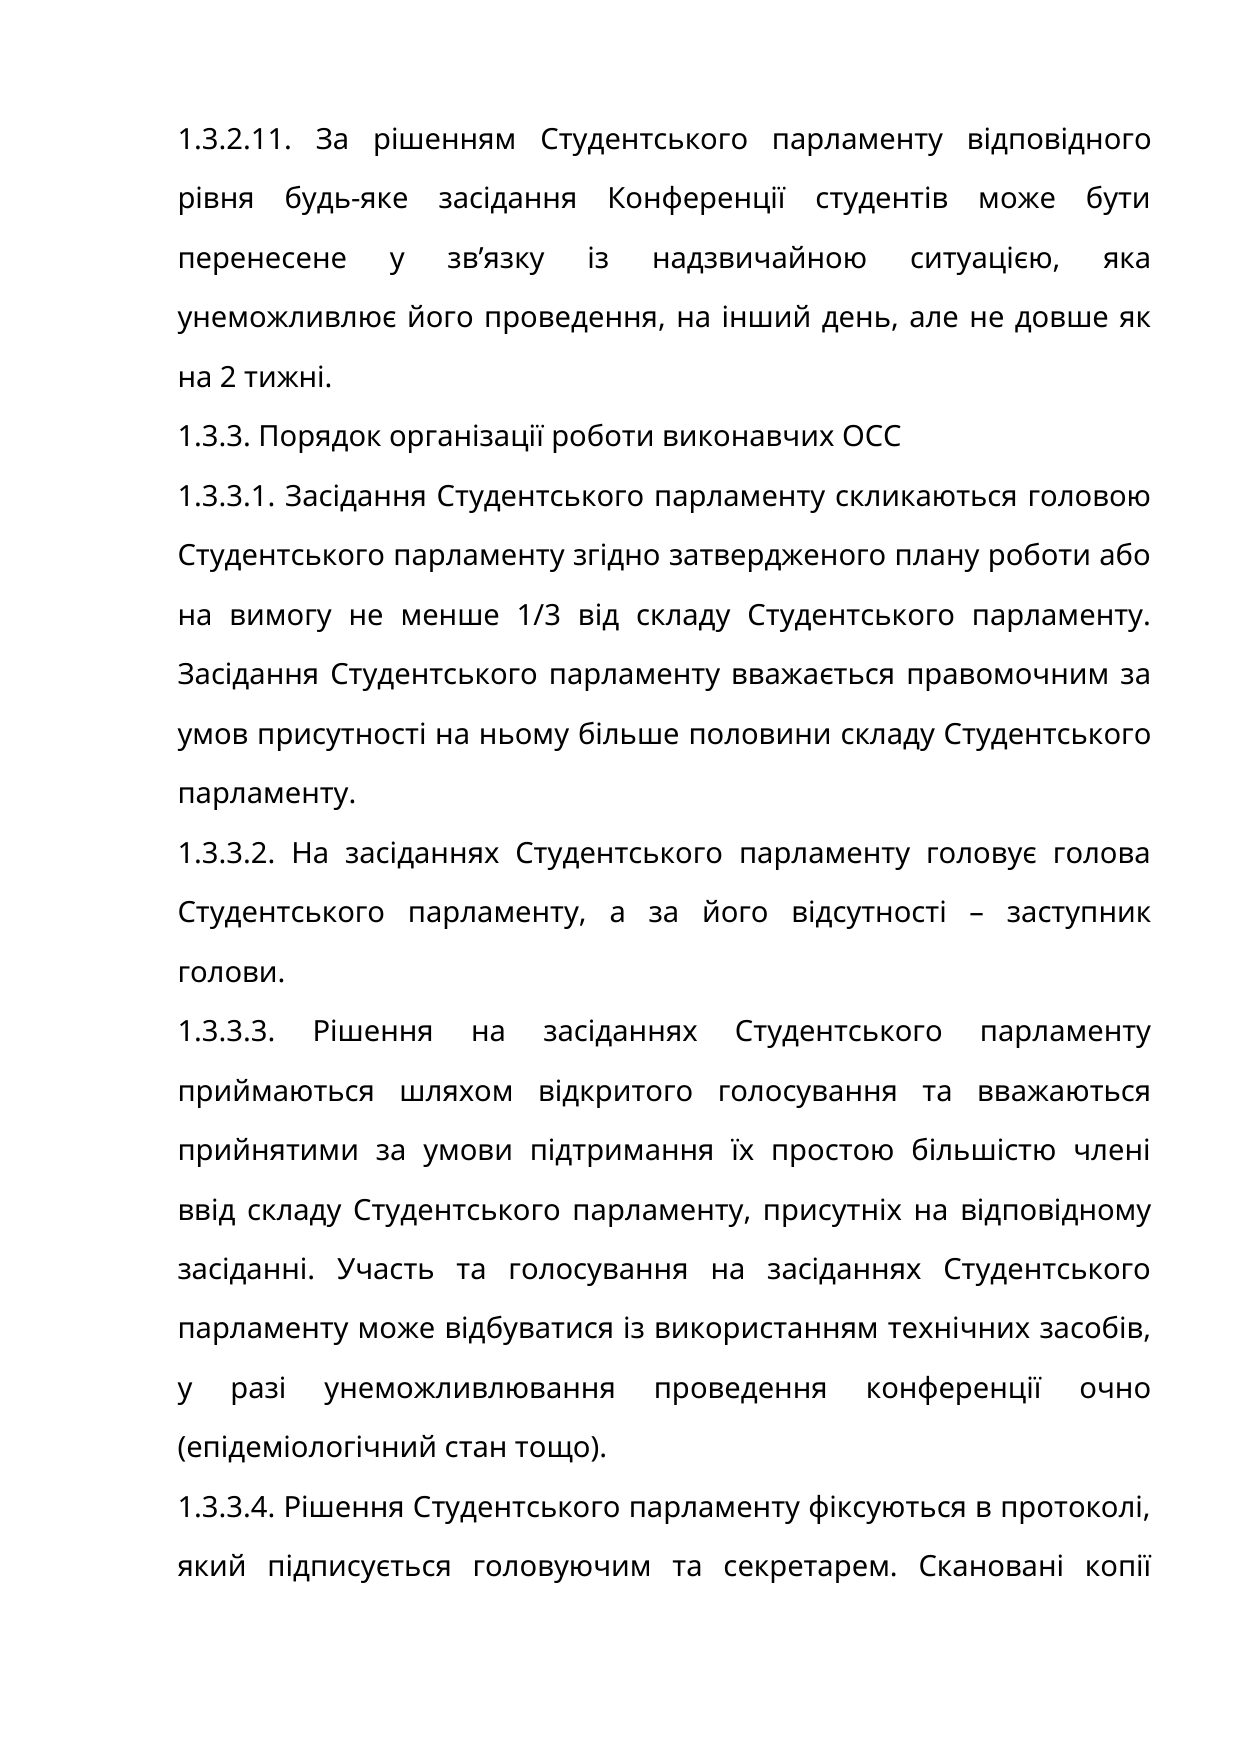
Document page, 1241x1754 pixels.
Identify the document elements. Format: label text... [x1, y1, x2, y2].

text 1.3.3.2. На засіданнях Студентського парламенту головує голова Студентського парламенту, а за його відсутності – заступник голови. [177, 832, 1152, 991]
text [177, 1486, 1152, 1585]
text 1.3.2.11. За рішенням Cтудентського парламенту відповідного рівня будь-яке засідання Конференції студентів може бути перенесене у зв’язку із надзвичайною ситуацією, яка унеможливлює його проведення, на інший день, але не довше як на 2 тижні. [177, 118, 1152, 396]
text 1.3.3.3. Рішення на засіданнях Студентського парламенту приймаються шляхом відкритого голосування та вважаються прийнятими за умови підтримання їх простою більшістю члені ввід складу Студентського парламенту, присутніх на відповідному засіданні. Участь та голосування на засіданнях Студентського парламенту може відбуватися із використанням технічних засобів, у разі унеможливлювання проведення конференції очно (епідеміологічний стан тощо). [177, 1010, 1152, 1466]
text 1.3.3.1. Засідання Студентського парламенту скликаються головою Студентського парламенту згідно затвердженого плану роботи або на вимогу не менше 1/3 від складу Студентського парламенту. Засідання Студентського парламенту вважається правомочним за умов присутності на ньому більше половини складу Студентського парламенту. [177, 475, 1152, 812]
text 1.3.3. Порядок організації роботи виконавчих ОСС [177, 416, 1152, 455]
